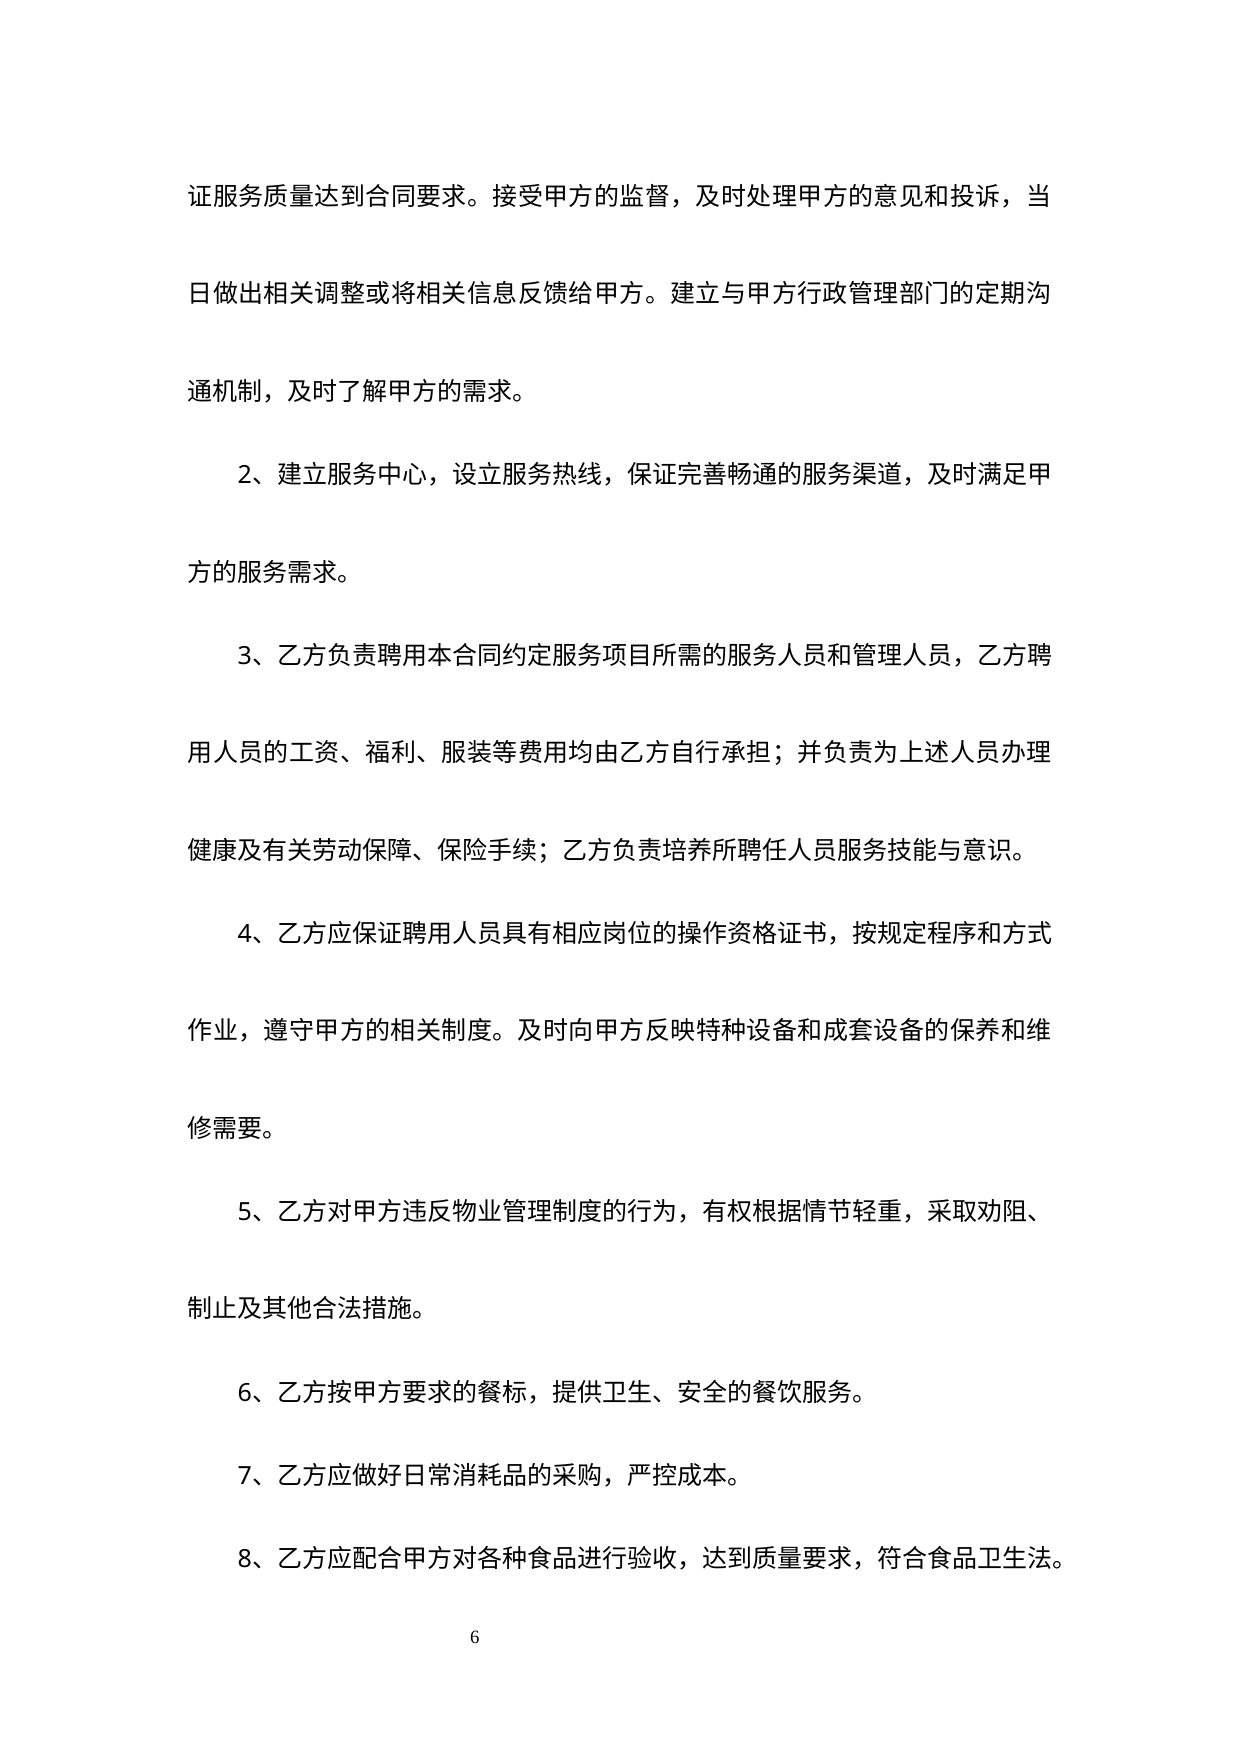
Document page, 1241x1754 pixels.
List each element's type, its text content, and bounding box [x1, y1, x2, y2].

text 2、建立服务中心，设立服务热线，保证完善畅通的服务渠道，及时满足甲方的服务需求。 [187, 440, 1053, 603]
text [187, 162, 1053, 422]
text 7、乙方应做好日常消耗品的采购，严控成本。 [187, 1441, 1053, 1506]
text 5、乙方对甲方违反物业管理制度的行为，有权根据情节轻重，采取劝阻、制止及其他合法措施。 [187, 1177, 1053, 1339]
text 3、乙方负责聘用本合同约定服务项目所需的服务人员和管理人员，乙方聘用人员的工资、福利、服装等费用均由乙方自行承担；并负责为上述人员办理健康及有关劳动保障、保险手续；乙方负责培养所聘任人员服务技能与意识。 [187, 621, 1053, 881]
text 8、乙方应配合甲方对各种食品进行验收，达到质量要求，符合食品卫生法。 [187, 1524, 1053, 1589]
text 6、乙方按甲方要求的餐标，提供卫生、安全的餐饮服务。 [187, 1358, 1053, 1423]
text 4、乙方应保证聘用人员具有相应岗位的操作资格证书，按规定程序和方式作业，遵守甲方的相关制度。及时向甲方反映特种设备和成套设备的保养和维修需要。 [187, 899, 1053, 1159]
